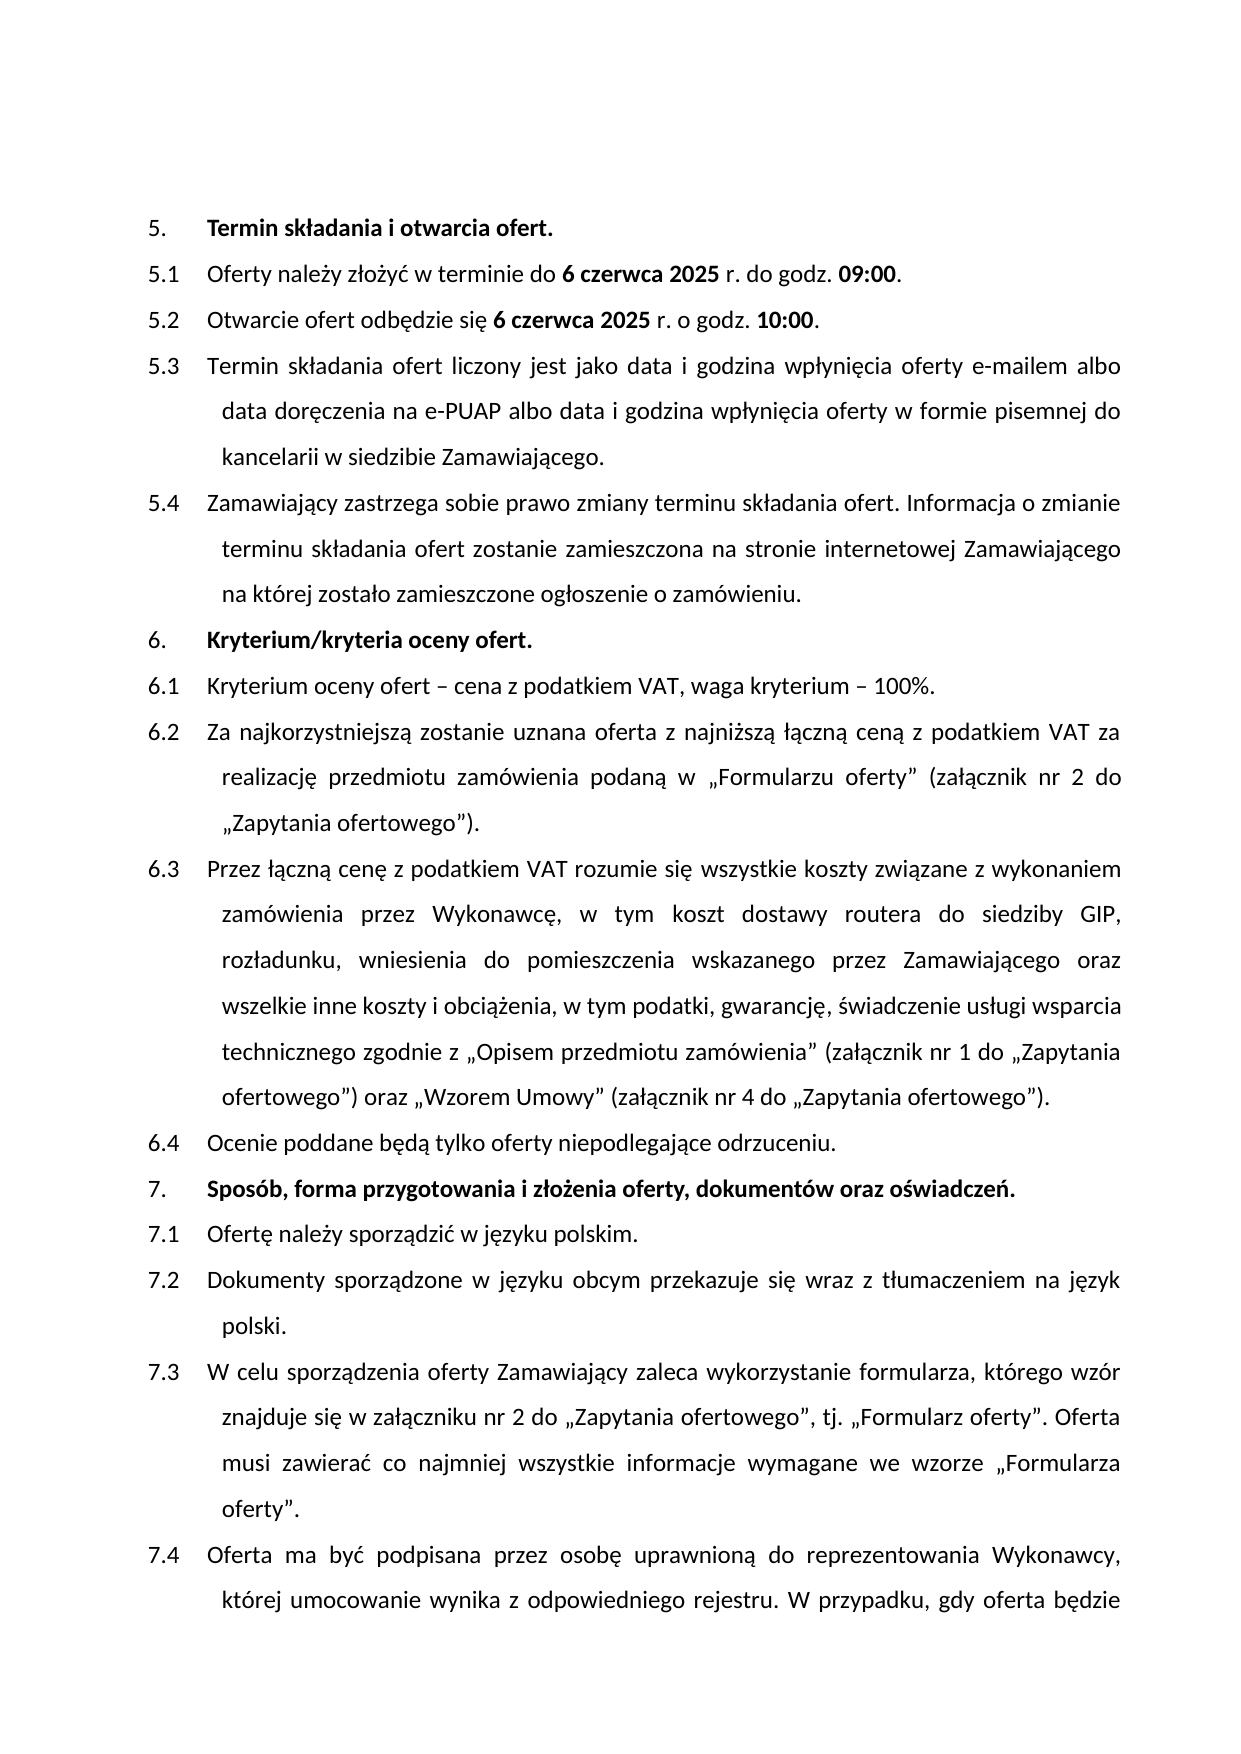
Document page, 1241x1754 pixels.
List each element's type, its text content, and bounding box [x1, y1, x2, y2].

list Zamawiający zastrzega sobie prawo zmiany terminu składania ofert. Informacja o zmianie terminu składania ofert zostanie zamieszczona na stronie internetowej Zamawiającego na której zostało zamieszczone ogłoszenie o zamówieniu. [148, 487, 1122, 609]
list Termin składania ofert liczony jest jako data i godzina wpłynięcia oferty e-mailem albo data doręczenia na e-PUAP albo data i godzina wpłynięcia oferty w formie pisemnej do kancelarii w siedzibie Zamawiającego. [148, 350, 1122, 472]
list W celu sporządzenia oferty Zamawiający zaleca wykorzystanie formularza, którego wzór znajduje się w załączniku nr 2 do „Zapytania ofertowego”, tj. „Formularz oferty”. Oferta musi zawierać co najmniej wszystkie informacje wymagane we wzorze „Formularza oferty”. [148, 1356, 1122, 1523]
list Dokumenty sporządzone w języku obcym przekazuje się wraz z tłumaczeniem na język polski. [148, 1264, 1122, 1341]
list Oferty należy złożyć w terminie do 6 czerwca 2025 r. do godz. 09:00. [148, 258, 1122, 289]
list Ocenie poddane będą tylko oferty niepodlegające odrzuceniu. [148, 1127, 1122, 1158]
subtitle Termin składania i otwarcia ofert. [148, 213, 1122, 243]
list Przez łączną cenę z podatkiem VAT rozumie się wszystkie koszty związane z wykonaniem zamówienia przez Wykonawcę, w tym koszt dostawy routera do siedziby GIP, rozładunku, wniesienia do pomieszczenia wskazanego przez Zamawiającego oraz wszelkie inne koszty i obciążenia, w tym podatki, gwarancję, świadczenie usługi wsparcia technicznego zgodnie z „Opisem przedmiotu zamówienia” (załącznik nr 1 do „Zapytania ofertowego”) oraz „Wzorem Umowy” (załącznik nr 4 do „Zapytania ofertowego”). [148, 853, 1122, 1112]
list Otwarcie ofert odbędzie się 6 czerwca 2025 r. o godz. 10:00. [148, 304, 1122, 334]
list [148, 1539, 1122, 1615]
list Kryterium oceny ofert – cena z podatkiem VAT, waga kryterium – 100%. [148, 670, 1122, 700]
list Za najkorzystniejszą zostanie uznana oferta z najniższą łączną ceną z podatkiem VAT za realizację przedmiotu zamówienia podaną w „Formularzu oferty” (załącznik nr 2 do „Zapytania ofertowego”). [148, 716, 1122, 838]
list Ofertę należy sporządzić w języku polskim. [148, 1219, 1122, 1249]
subtitle Kryterium/kryteria oceny ofert. [148, 624, 1122, 655]
subtitle Sposób, forma przygotowania i złożenia oferty, dokumentów oraz oświadczeń. [148, 1173, 1122, 1203]
